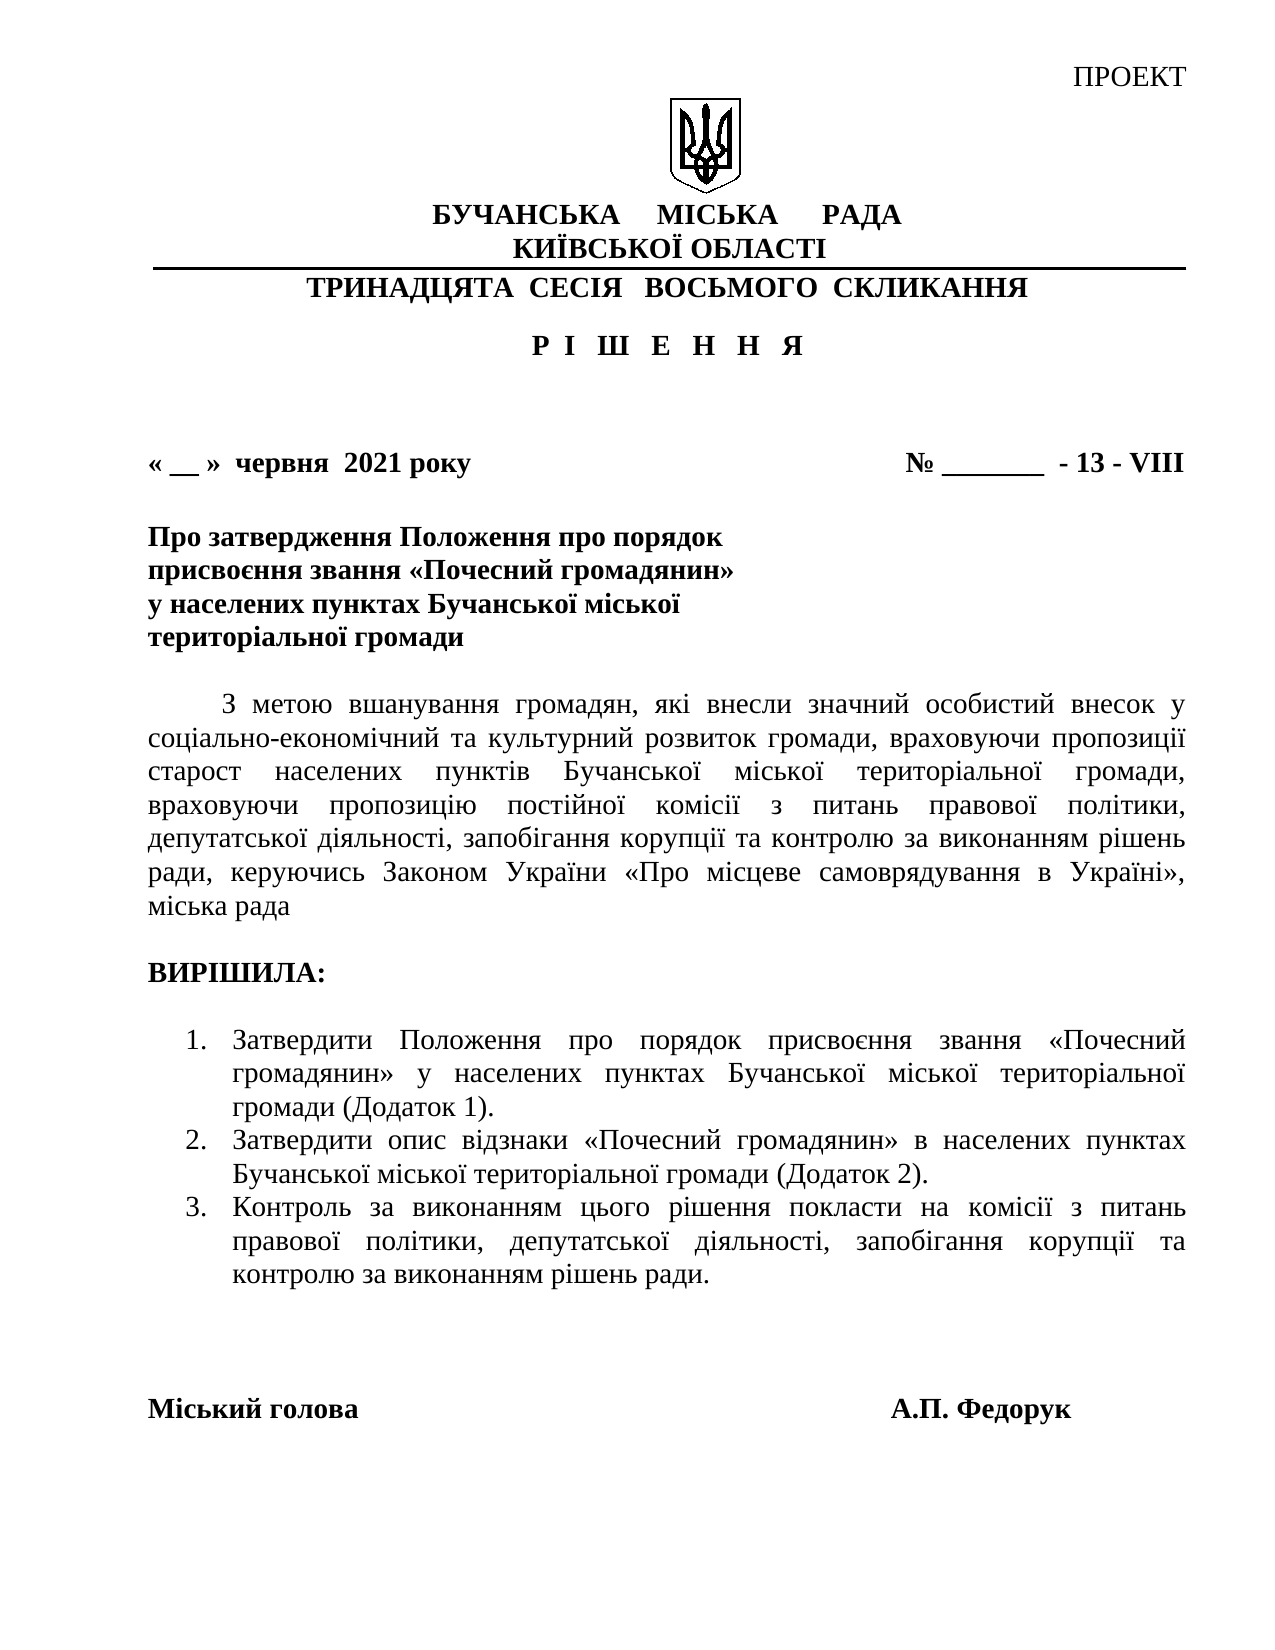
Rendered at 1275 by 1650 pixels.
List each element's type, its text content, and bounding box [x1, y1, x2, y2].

text Р І Ш Е Н Н Я [148, 328, 1186, 362]
text КИЇВСЬКОЇ ОБЛАСТІ [153, 231, 1186, 267]
text Міський голова А.П. Федорук [148, 1391, 1186, 1424]
text ТРИНАДЦЯТА СЕСІЯ ВОСЬМОГО СКЛИКАННЯ [148, 270, 1186, 303]
text у населених пунктах Бучанської міської [148, 586, 1186, 619]
text присвоєння звання «Почесний громадянин» [148, 552, 1186, 586]
text З метою вшанування громадян, які внесли значний особистий внесок у соціально-економічний та культурний розвиток громади, враховуючи пропозиції старост населених пунктів Бучанської міської територіальної громади, враховуючи пропозицію постійної комісії з питань правової політики, депутатської діяльності, запобігання корупції та контролю за виконанням рішень ради, керуючись Законом України «Про місцеве самоврядування в Україні», міська рада [148, 686, 1186, 921]
text « __ » червня 2021 року № _______ - 13 - VІIІ [148, 445, 1186, 479]
subtitle ПРОЕКТ [590, 59, 1186, 93]
text ВИРІШИЛА: [148, 955, 1186, 988]
text територіальної громади [148, 619, 1186, 653]
list Контроль за виконанням цього рішення покласти на комісії з питань правової політики, депутатської діяльності, запобігання корупції та контролю за виконанням рішень ради. [185, 1189, 1186, 1290]
text Про затвердження Положення про порядок [148, 519, 1186, 552]
list Затвердити Положення про порядок присвоєння звання «Почесний громадянин» у населених пунктах Бучанської міської територіальної громади (Додаток 1). [185, 1022, 1186, 1122]
text БУЧАНСЬКА МІСЬКА РАДА [148, 197, 1186, 231]
list Затвердити опис відзнаки «Почесний громадянин» в населених пунктах Бучанської міської територіальної громади (Додаток 2). [185, 1122, 1186, 1189]
